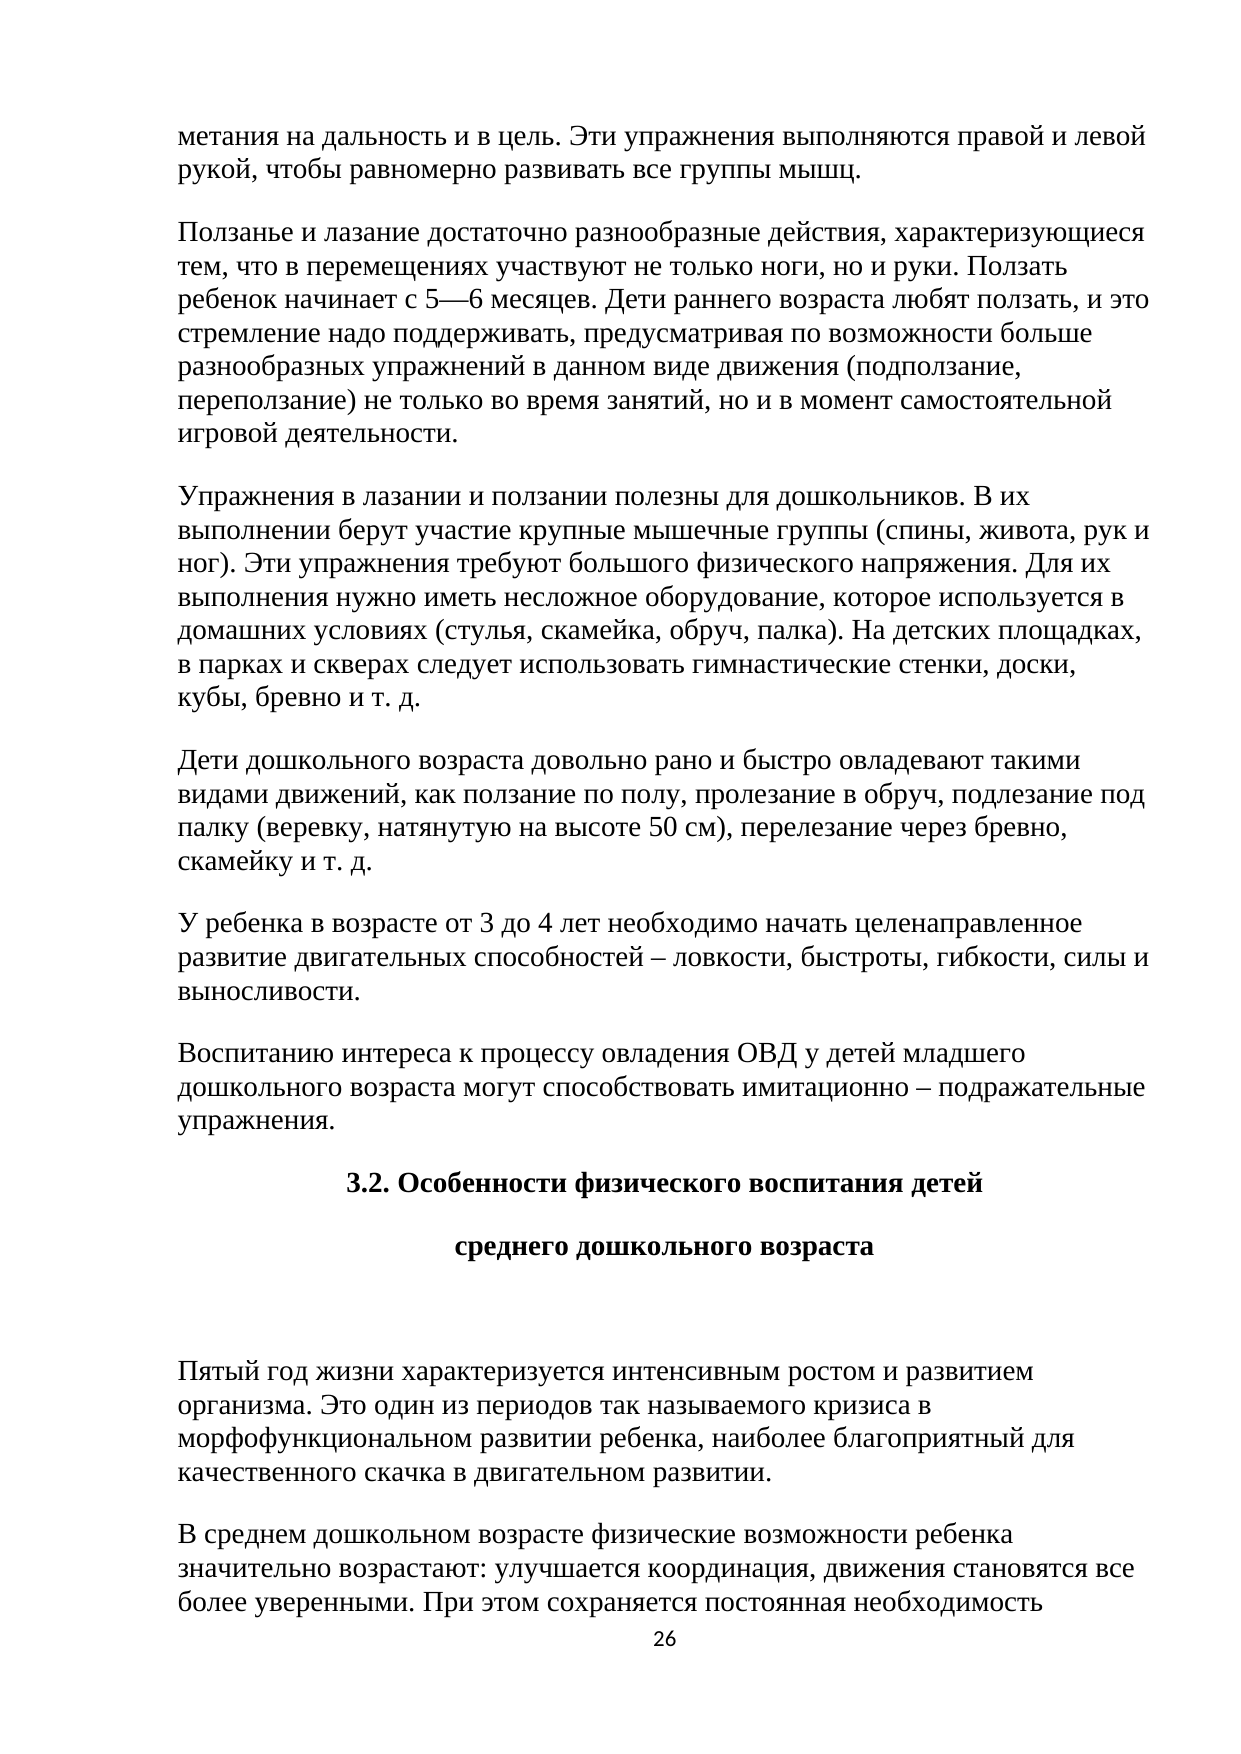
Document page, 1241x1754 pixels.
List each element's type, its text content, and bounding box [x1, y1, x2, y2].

text среднего дошкольного возраста [177, 1228, 1152, 1261]
text Воспитанию интереса к процессу овладения ОВД у детей младшего дошкольного возраста могут способствовать имитационно – подражательные упражнения. [177, 1035, 1152, 1136]
text Упражнения в лазании и ползании полезны для дошкольников. В их выполнении берут участие крупные мышечные группы (спины, живота, рук и ног). Эти упражнения требуют большого физического напряжения. Для их выполнения нужно иметь несложное оборудование, которое используется в домашних условиях (стулья, скамейка, обруч, палка). На детских площадках, в парках и скверах следует использовать гимнастические стенки, доски, кубы, бревно и т. д. [177, 478, 1152, 713]
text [177, 118, 1152, 185]
text Дети дошкольного возраста довольно рано и быстро овладевают такими видами движений, как ползание по полу, пролезание в обруч, подлезание под палку (веревку, натянутую на высоте 50 см), перелезание через бревно, скамейку и т. д. [177, 742, 1152, 876]
text Ползанье и лазание достаточно разнообразные действия, характеризующиеся тем, что в перемещениях участвуют не только ноги, но и руки. Ползать ребенок начинает с 5—6 месяцев. Дети раннего возраста любят ползать, и это стремление надо поддерживать, предусматривая по возможности больше разнообразных упражнений в данном виде движения (подползание, переползание) не только во время занятий, но и в момент самостоятельной игровой деятельности. [177, 214, 1152, 449]
text У ребенка в возрасте от 3 до 4 лет необходимо начать целенаправленное развитие двигательных способностей – ловкости, быстроты, гибкости, силы и выносливости. [177, 906, 1152, 1006]
text 3.2. Особенности физического воспитания детей [177, 1165, 1152, 1199]
text Пятый год жизни характеризуется интенсивным ростом и развитием организма. Это один из периодов так называемого кризиса в морфофункциональном развитии ребенка, наиболее благоприятный для качественного скачка в двигательном развитии. [177, 1353, 1152, 1487]
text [177, 1517, 1152, 1617]
